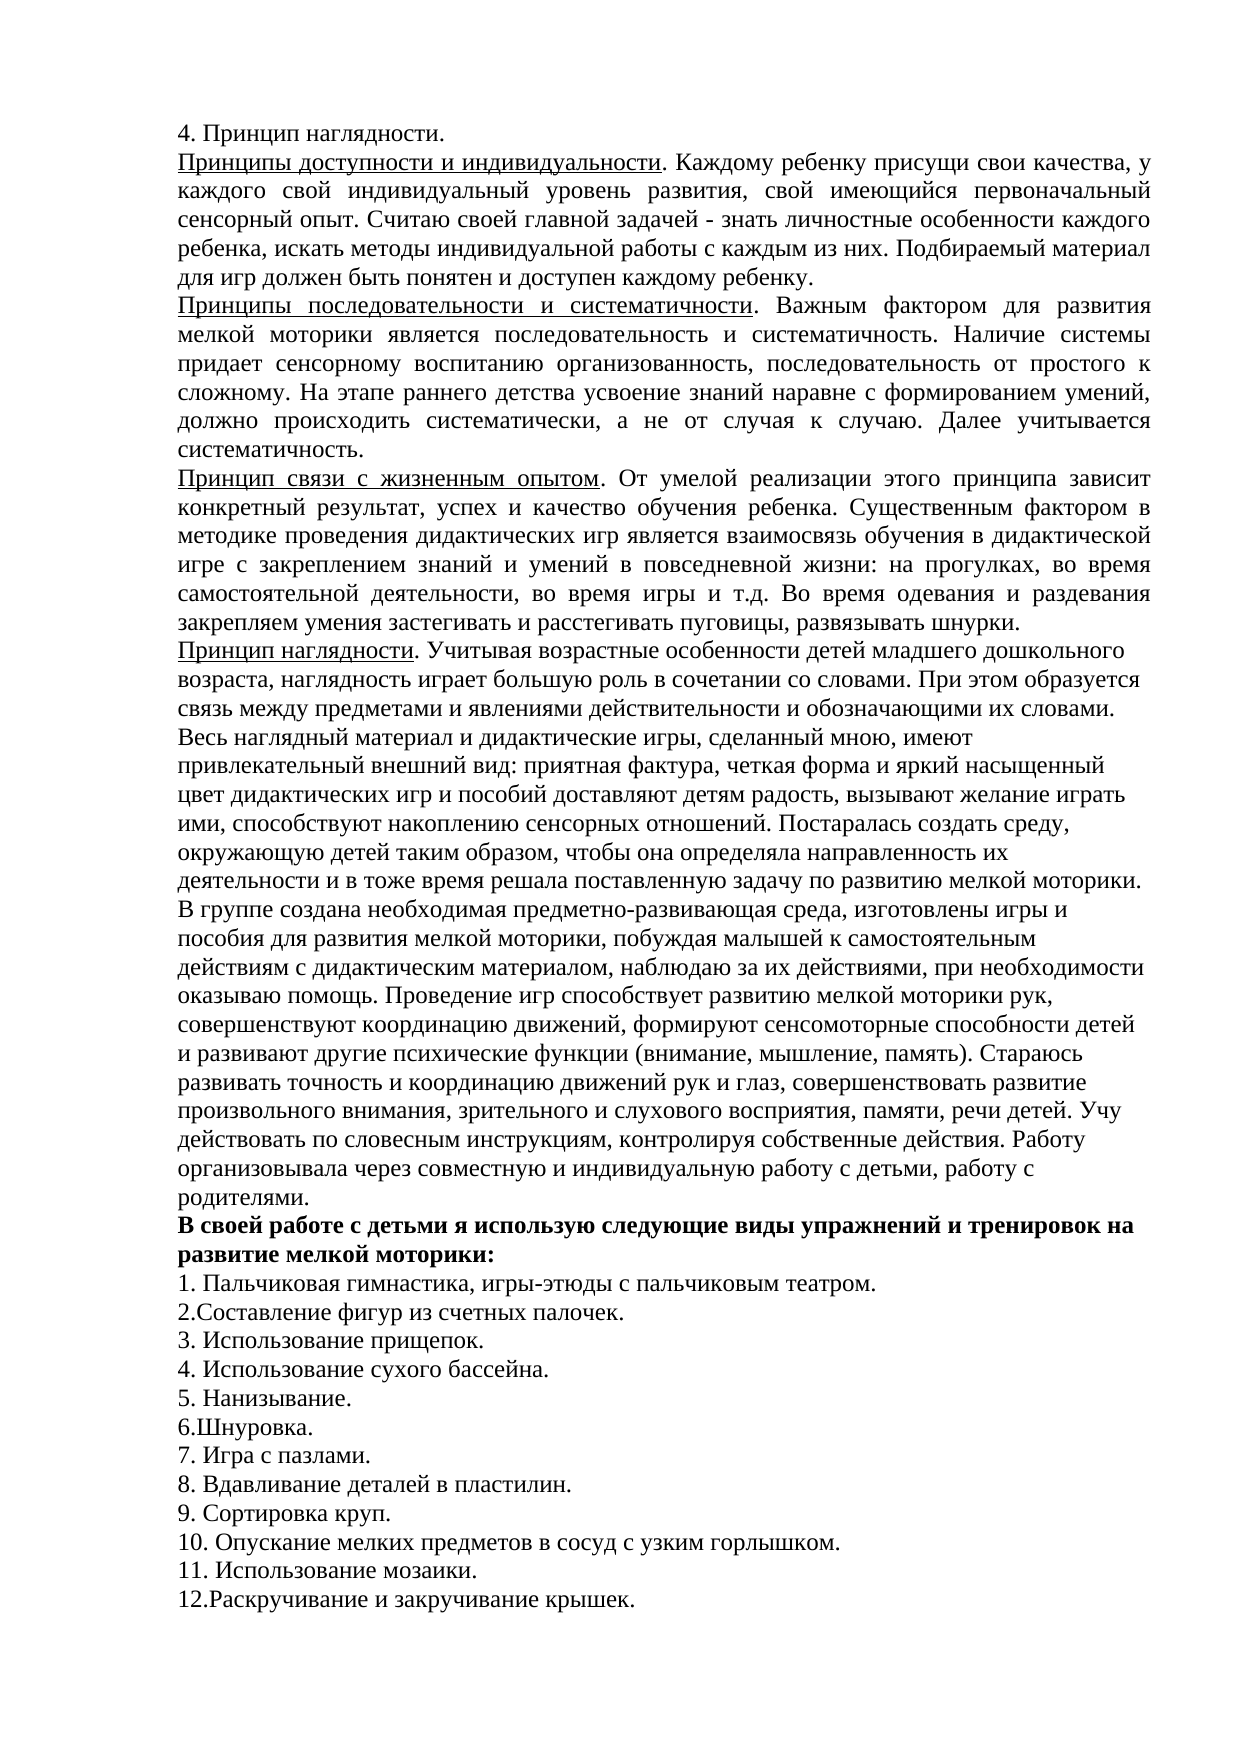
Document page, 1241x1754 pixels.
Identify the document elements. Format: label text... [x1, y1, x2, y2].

list 3. Использование прищепок. [177, 1326, 1152, 1354]
list 11. Использование мозаики. [177, 1556, 1152, 1584]
list Принцип связи с жизненным опытом. От умелой реализации этого принципа зависит конкретный результат, успех и качество обучения ребенка. Существенным фактором в методике проведения дидактических игр является взаимосвязь обучения в дидактической игре с закреплением знаний и умений в повседневной жизни: на прогулках, во время самостоятельной деятельности, во время игры и т.д. Во время одевания и раздевания закрепляем умения застегивать и расстегивать пуговицы, развязывать шнурки. [177, 463, 1152, 636]
list 9. Сортировка круп. [177, 1498, 1152, 1527]
list 7. Игра с пазлами. [177, 1441, 1152, 1469]
list 1. Пальчиковая гимнастика, игры-этюды с пальчиковым театром. [177, 1268, 1152, 1297]
list Принципы доступности и индивидуальности. Каждому ребенку присущи свои качества, у каждого свой индивидуальный уровень развития, свой имеющийся первоначальный сенсорный опыт. Считаю своей главной задачей - знать личностные особенности каждого ребенка, искать методы индивидуальной работы с каждым из них. Подбираемый материал для игр должен быть понятен и доступен каждому ребенку. [177, 147, 1152, 291]
list 12.Раскручивание и закручивание крышек. [177, 1584, 1152, 1613]
list 8. Вдавливание деталей в пластилин. [177, 1469, 1152, 1498]
list Принцип наглядности. Учитывая возрастные особенности детей младшего дошкольного возраста, наглядность играет большую роль в сочетании со словами. При этом образуется связь между предметами и явлениями действительности и обозначающими их словами. Весь наглядный материал и дидактические игры, сделанный мною, имеют привлекательный внешний вид: приятная фактура, четкая форма и яркий насыщенный цвет дидактических игр и пособий доставляют детям радость, вызывают желание играть ими, способствуют накоплению сенсорных отношений. Постаралась создать среду, окружающую детей таким образом, чтобы она определяла направленность их деятельности и в тоже время решала поставленную задачу по развитию мелкой моторики. [177, 636, 1152, 894]
list В своей работе с детьми я использую следующие виды упражнений и тренировок на развитие мелкой моторики: [177, 1211, 1152, 1268]
list 10. Опускание мелких предметов в сосуд с узким горлышком. [177, 1527, 1152, 1556]
list 4. Принцип наглядности. [177, 118, 1152, 147]
list 6.Шнуровка. [177, 1412, 1152, 1441]
list 2.Составление фигур из счетных палочек. [177, 1297, 1152, 1326]
list В группе создана необходимая предметно-развивающая среда, изготовлены игры и пособия для развития мелкой моторики, побуждая малышей к самостоятельным действиям с дидактическим материалом, наблюдаю за их действиями, при необходимости оказываю помощь. Проведение игр способствует развитию мелкой моторики рук, совершенствуют координацию движений, формируют сенсомоторные способности детей и развивают другие психические функции (внимание, мышление, память). Стараюсь развивать точность и координацию движений рук и глаз, совершенствовать развитие произвольного внимания, зрительного и слухового восприятия, памяти, речи детей. Учу действовать по словесным инструкциям, контролируя собственные действия. Работу организовывала через совместную и индивидуальную работу с детьми, работу с родителями. [177, 894, 1152, 1211]
list Принципы последовательности и систематичности. Важным фактором для развития мелкой моторики является последовательность и систематичность. Наличие системы придает сенсорному воспитанию организованность, последовательность от простого к сложному. На этапе раннего детства усвоение знаний наравне с формированием умений, должно происходить систематически, а не от случая к случаю. Далее учитывается систематичность. [177, 291, 1152, 463]
list 5. Нанизывание. [177, 1383, 1152, 1412]
list 4. Использование сухого бассейна. [177, 1354, 1152, 1383]
